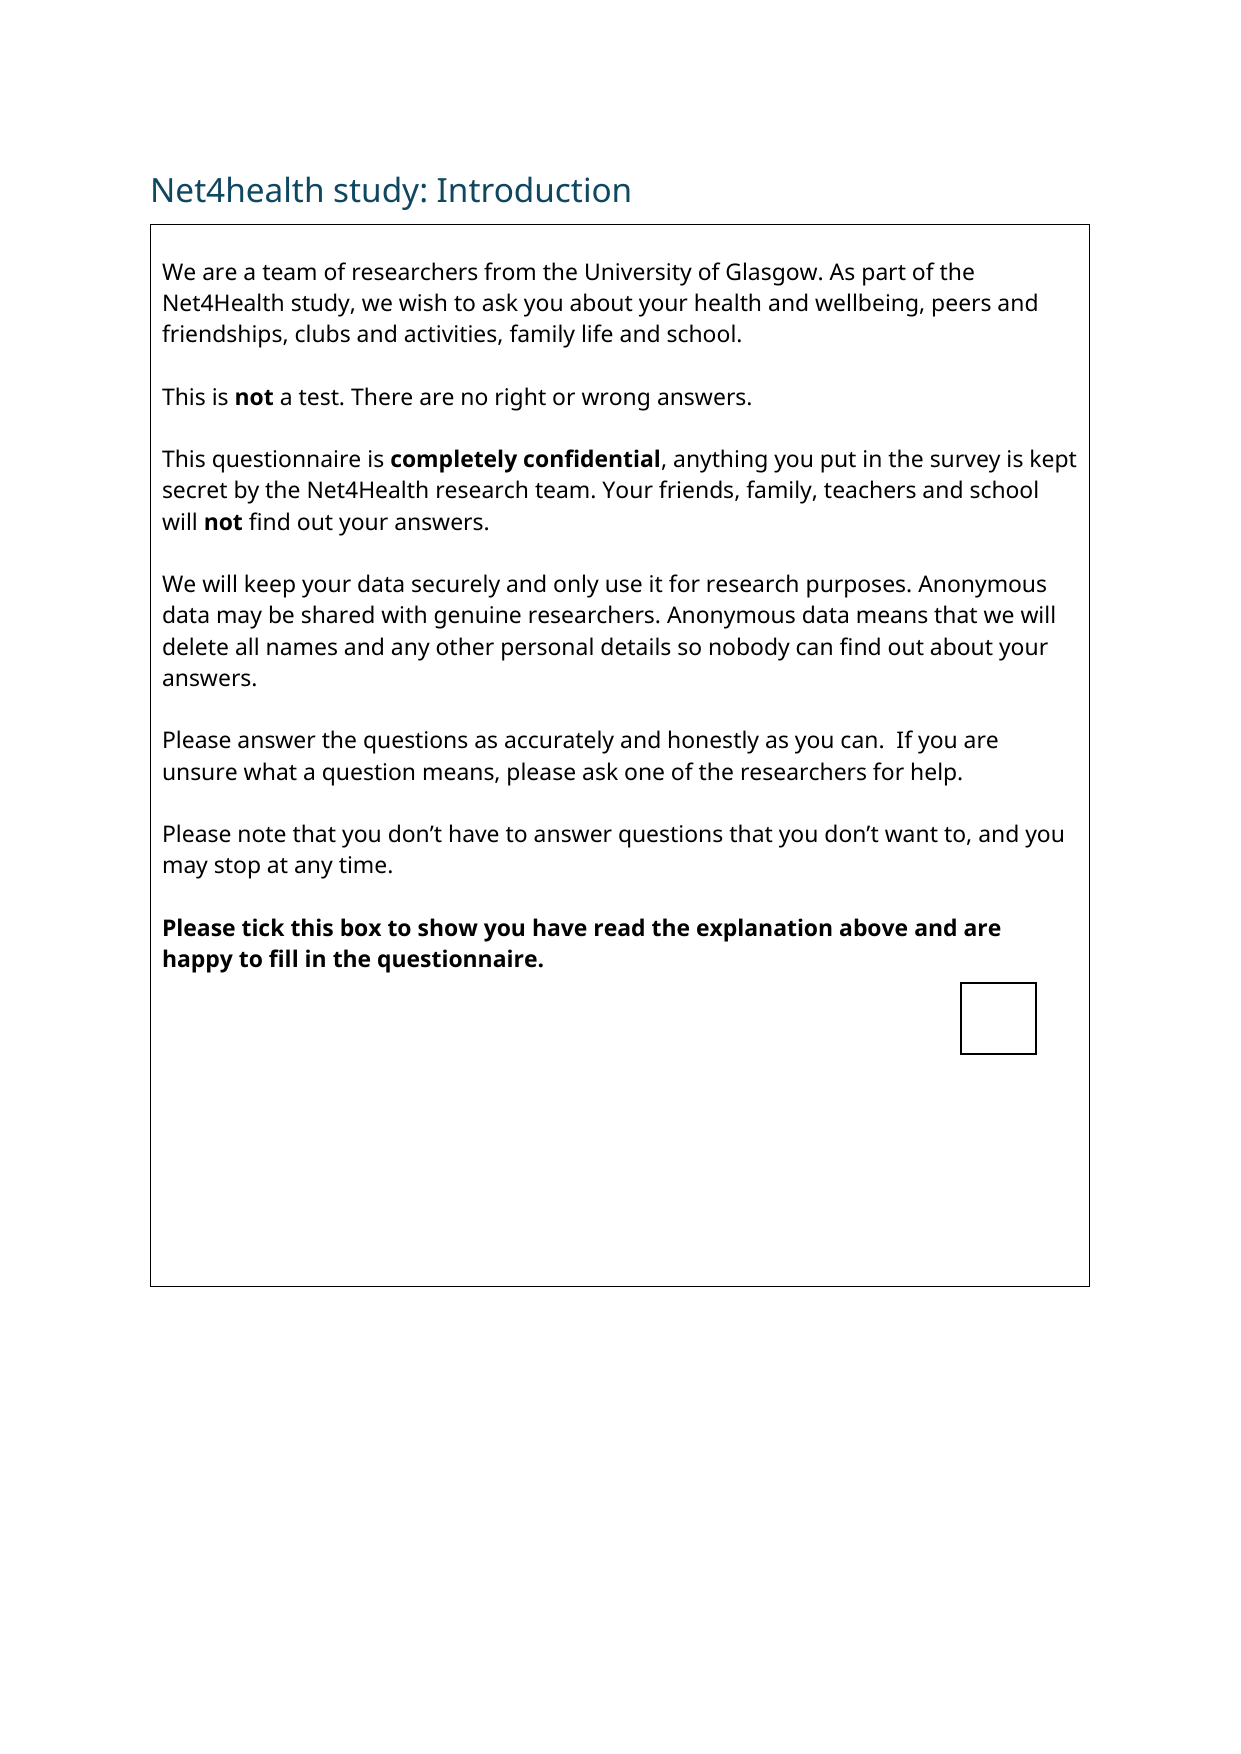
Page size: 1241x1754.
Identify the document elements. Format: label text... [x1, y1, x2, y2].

table_header We are a team of researchers from the University of Glasgow. As part of the Net4Health study, we wish to ask you about your health and wellbeing, peers and friendships, clubs and activities, family life and school. This is not a test. There are no right or wrong answers. This questionnaire is completely confidential, anything you put in the survey is kept secret by the Net4Health research team. Your friends, family, teachers and school will not find out your answers. We will keep your data securely and only use it for research purposes. Anonymous data may be shared with genuine researchers. Anonymous data means that we will delete all names and any other personal details so nobody can find out about your answers. Please answer the questions as accurately and honestly as you can. If you are unsure what a question means, please ask one of the researchers for help. Please note that you don’t have to answer questions that you don’t want to, and you may stop at any time. Please tick this box to show you have read the explanation above and are happy to fill in the questionnaire. [151, 225, 1089, 1286]
subtitle Net4health study: Introduction [150, 167, 1090, 212]
